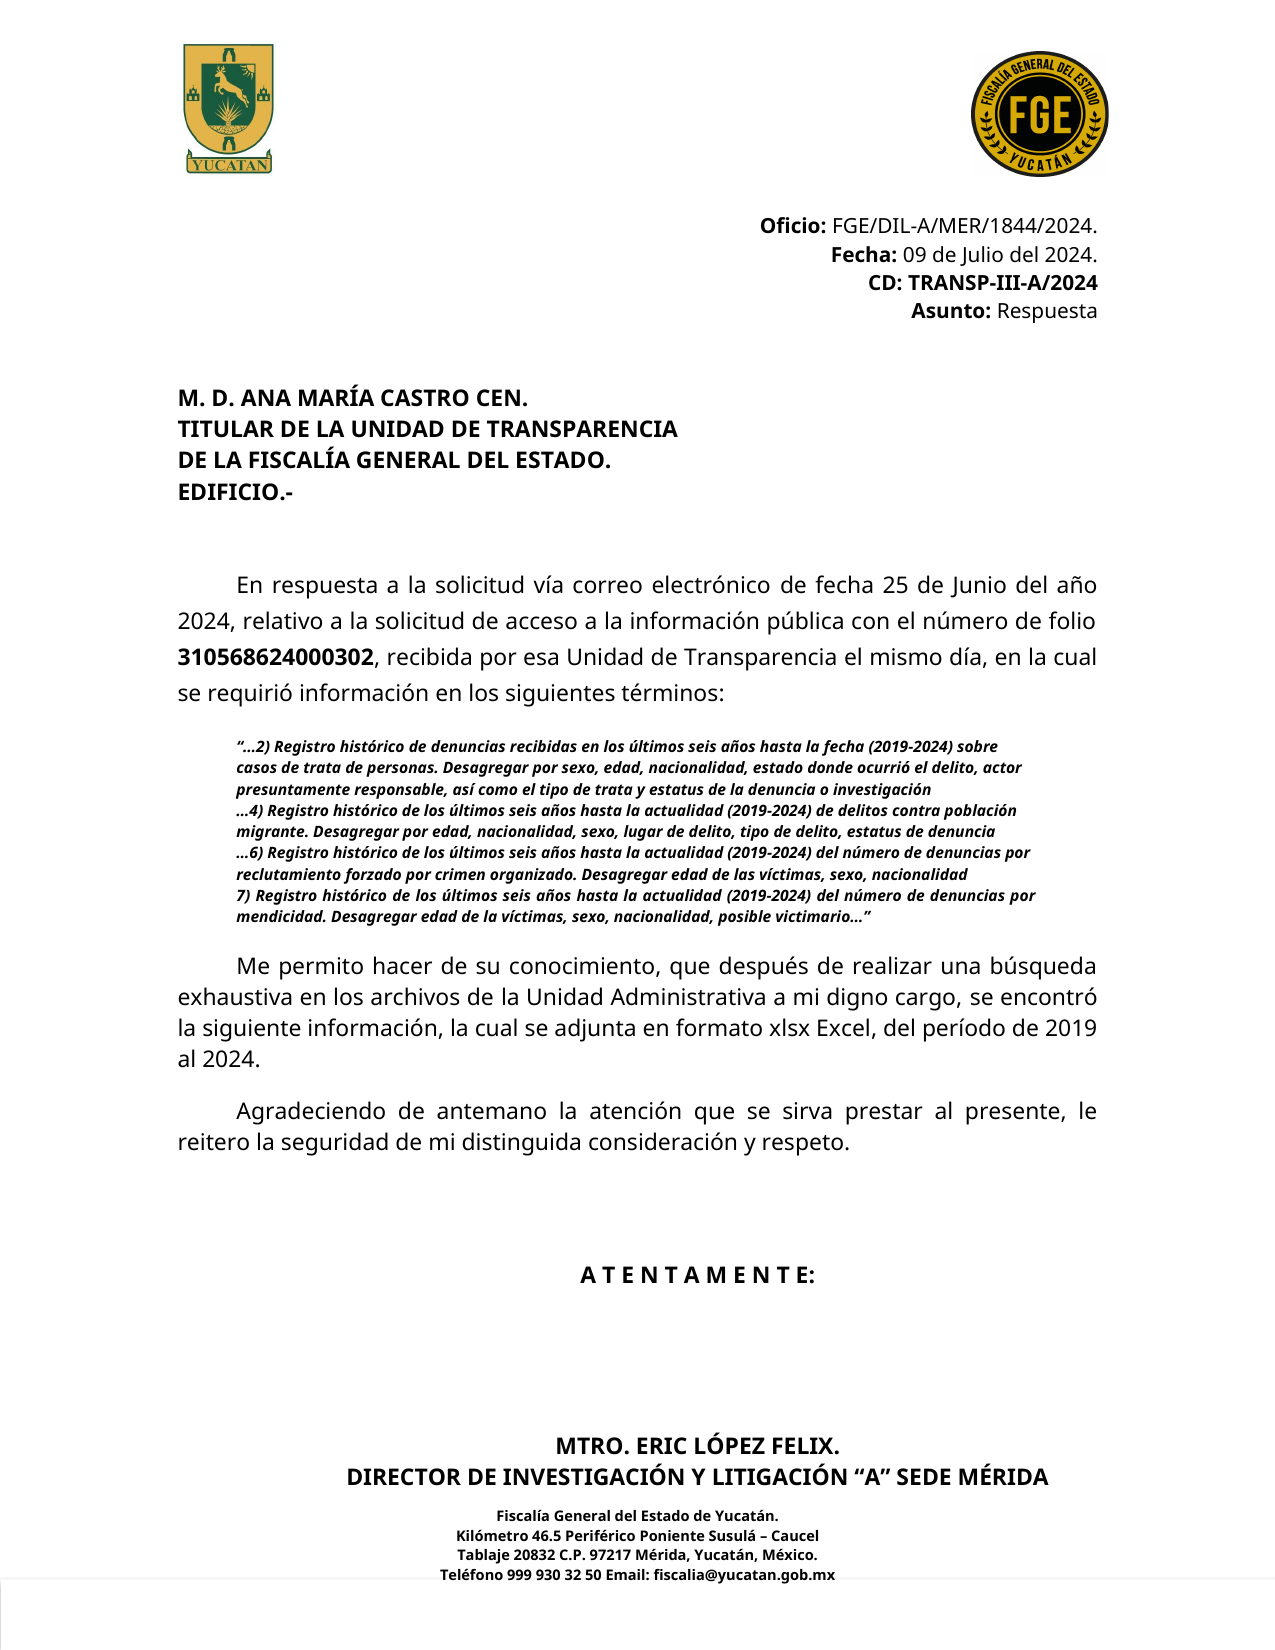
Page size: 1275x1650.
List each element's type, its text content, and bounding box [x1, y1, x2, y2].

text Agradeciendo de antemano la atención que se sirva prestar al presente, le reitero la seguridad de mi distinguida consideración y respeto. [177, 1094, 1098, 1157]
list 7) Registro histórico de los últimos seis años hasta la actualidad (2019-2024) del número de denuncias por mendicidad. Desagregar edad de la víctimas, sexo, nacionalidad, posible victimario…” [236, 884, 1039, 927]
text En respuesta a la solicitud vía correo electrónico de fecha 25 de Junio del año 2024, relativo a la solicitud de acceso a la información pública con el número de folio 310568624000302, recibida por esa Unidad de Transparencia el mismo día, en la cual se requirió información en los siguientes términos: [177, 569, 1098, 708]
text Oficio: FGE/DIL-A/MER/1844/2024. [177, 211, 1098, 240]
picture [177, 41, 277, 177]
text DIRECTOR DE INVESTIGACIÓN Y LITIGACIÓN “A” SEDE MÉRIDA [266, 1461, 1129, 1492]
text Asunto: Respuesta [177, 297, 1098, 325]
text TITULAR DE LA UNIDAD DE TRANSPARENCIA [177, 413, 1070, 444]
text Fecha: 09 de Julio del 2024. [177, 240, 1098, 268]
list …4) Registro histórico de los últimos seis años hasta la actualidad (2019-2024) de delitos contra población migrante. Desagregar por edad, nacionalidad, sexo, lugar de delito, tipo de delito, estatus de denuncia [236, 799, 1039, 842]
text DE LA FISCALÍA GENERAL DEL ESTADO. [177, 444, 1070, 476]
list “…2) Registro histórico de denuncias recibidas en los últimos seis años hasta la fecha (2019-2024) sobre casos de trata de personas. Desagregar por sexo, edad, nacionalidad, estado donde ocurrió el delito, actor presuntamente responsable, así como el tipo de trata y estatus de la denuncia o investigación [236, 736, 1039, 799]
picture [971, 51, 1109, 177]
text Me permito hacer de su conocimiento, que después de realizar una búsqueda exhaustiva en los archivos de la Unidad Administrativa a mi digno cargo, se encontró la siguiente información, la cual se adjunta en formato xlsx Excel, del período de 2019 al 2024. [177, 950, 1098, 1075]
text MTRO. ERIC LÓPEZ FELIX. [266, 1430, 1129, 1461]
list …6) Registro histórico de los últimos seis años hasta la actualidad (2019-2024) del número de denuncias por reclutamiento forzado por crimen organizado. Desagregar edad de las víctimas, sexo, nacionalidad [236, 842, 1039, 884]
text A T E N T A M E N T E: [266, 1259, 1129, 1291]
text EDIFICIO.- [177, 476, 1070, 507]
text M. D. ANA MARÍA CASTRO CEN. [177, 382, 1070, 413]
text CD: TRANSP-III-A/2024 [177, 268, 1098, 297]
